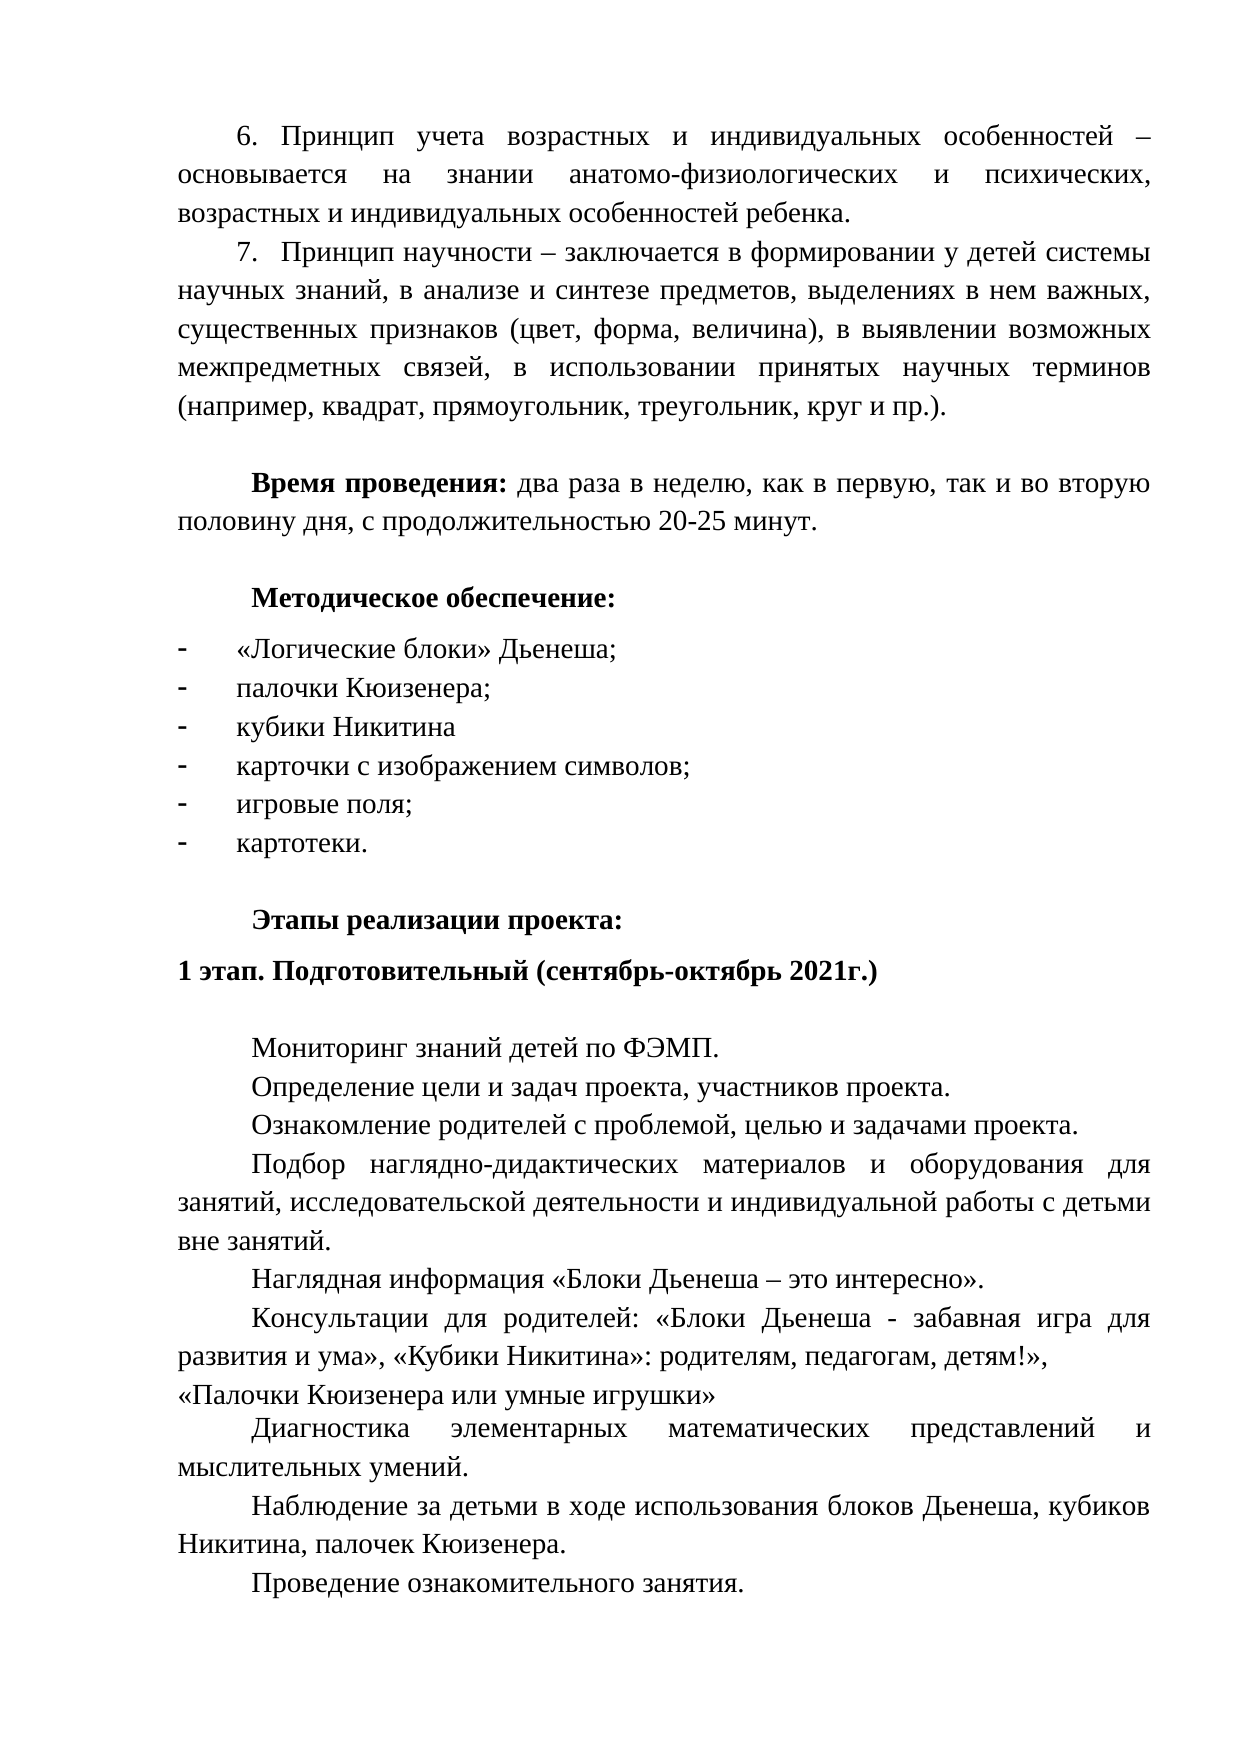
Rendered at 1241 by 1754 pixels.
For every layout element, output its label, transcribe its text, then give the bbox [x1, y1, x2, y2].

list картотеки. [177, 825, 1152, 858]
text Мониторинг знаний детей по ФЭМП. [177, 1030, 1152, 1064]
text Диагностика элементарных математических представлений и мыслительных умений. [177, 1411, 1152, 1483]
text «Палочки Кюизенера или умные игрушки» [177, 1377, 1152, 1411]
text Этапы реализации проекта: [177, 902, 1152, 936]
text Определение цели и задач проекта, участников проекта. [177, 1069, 1152, 1102]
text Методическое обеспечение: [177, 581, 1152, 614]
text Проведение ознакомительного занятия. [177, 1565, 1152, 1598]
list Принцип учета возрастных и индивидуальных особенностей – основывается на знании анатомо-физиологических и психических, возрастных и индивидуальных особенностей ребенка. [177, 118, 1152, 229]
text Консультации для родителей: «Блоки Дьенеша - забавная игра для развития и ума», «Кубики Никитина»: родителям, педагогам, детям!», [177, 1300, 1152, 1372]
list кубики Никитина [177, 709, 1152, 743]
text Подбор нагляднo-дидактичeских материалов и оборудования для занятий, исследовательской деятельности и индивидуальной работы с детьми вне занятий. [177, 1146, 1152, 1256]
list карточки с изображением символов; [177, 748, 1152, 781]
list Принцип научности – заключается в формировании у детей системы научных знаний, в анализе и синтезе предметов, выделениях в нем важных, существенных признаков (цвет, форма, величина), в выявлении возможных межпредметных связей, в использовании принятых научных терминов (например, квадрат, прямоугольник, треугольник, круг и пр.). [177, 234, 1152, 421]
text Наглядная информация «Блоки Дьенеша – это интересно». [177, 1261, 1152, 1295]
text Ознакомление родителей с проблемой, целью и задачами проекта. [177, 1107, 1152, 1141]
list палочки Кюизенера; [177, 670, 1152, 704]
list «Логические блоки» Дьенеша; [177, 632, 1152, 665]
text Наблюдение за детьми в ходе использования блоков Дьенеша, кубиков Никитина, палочек Кюизенера. [177, 1488, 1152, 1560]
list игровые поля; [177, 786, 1152, 820]
text Время проведения: два раза в неделю, как в первую, так и во вторую половину дня, с продолжительностью 20-25 минут. [177, 465, 1152, 537]
text 1 этап. Подготовительный (сентябрь-октябрь 2021г.) [177, 953, 1152, 987]
